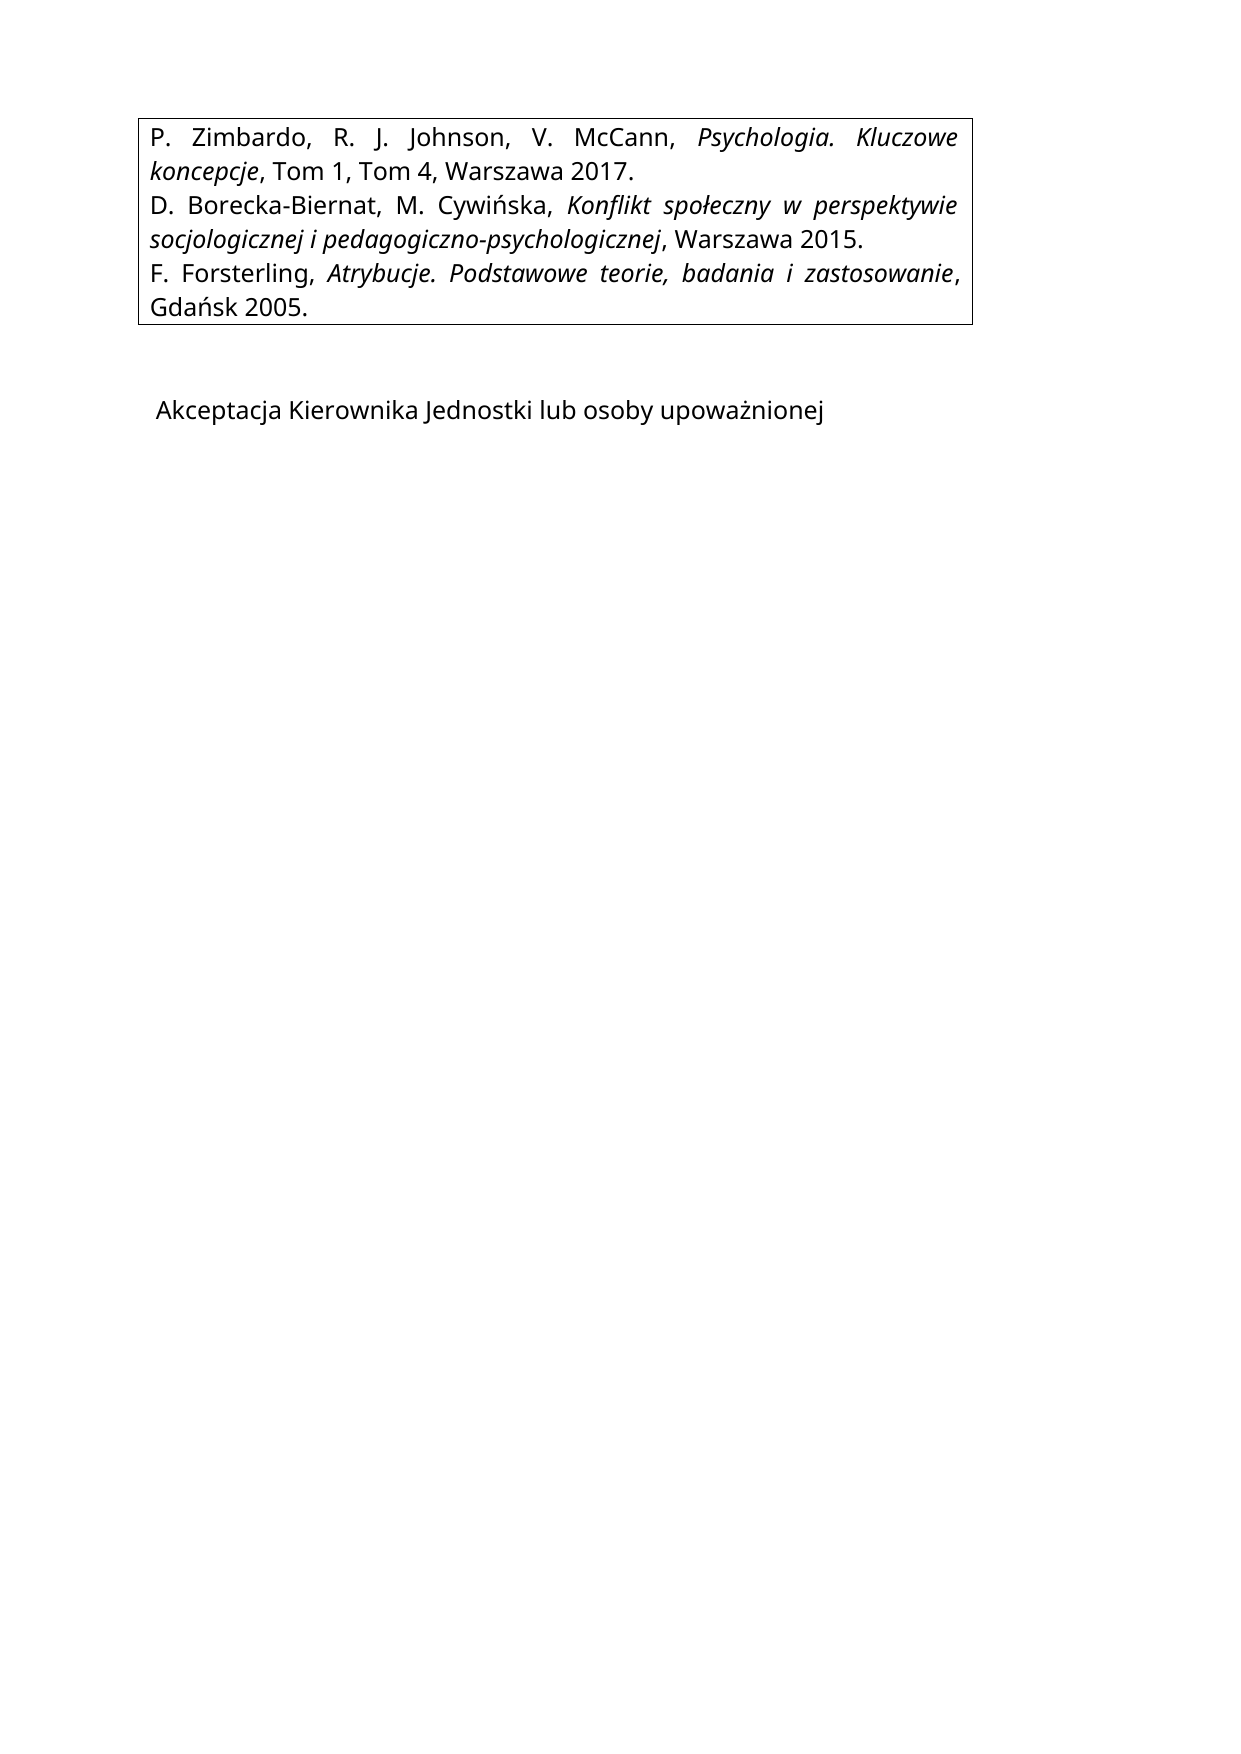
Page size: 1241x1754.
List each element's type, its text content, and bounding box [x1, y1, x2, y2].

text Akceptacja Kierownika Jednostki lub osoby upoważnionej [156, 393, 1122, 427]
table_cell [139, 119, 972, 323]
